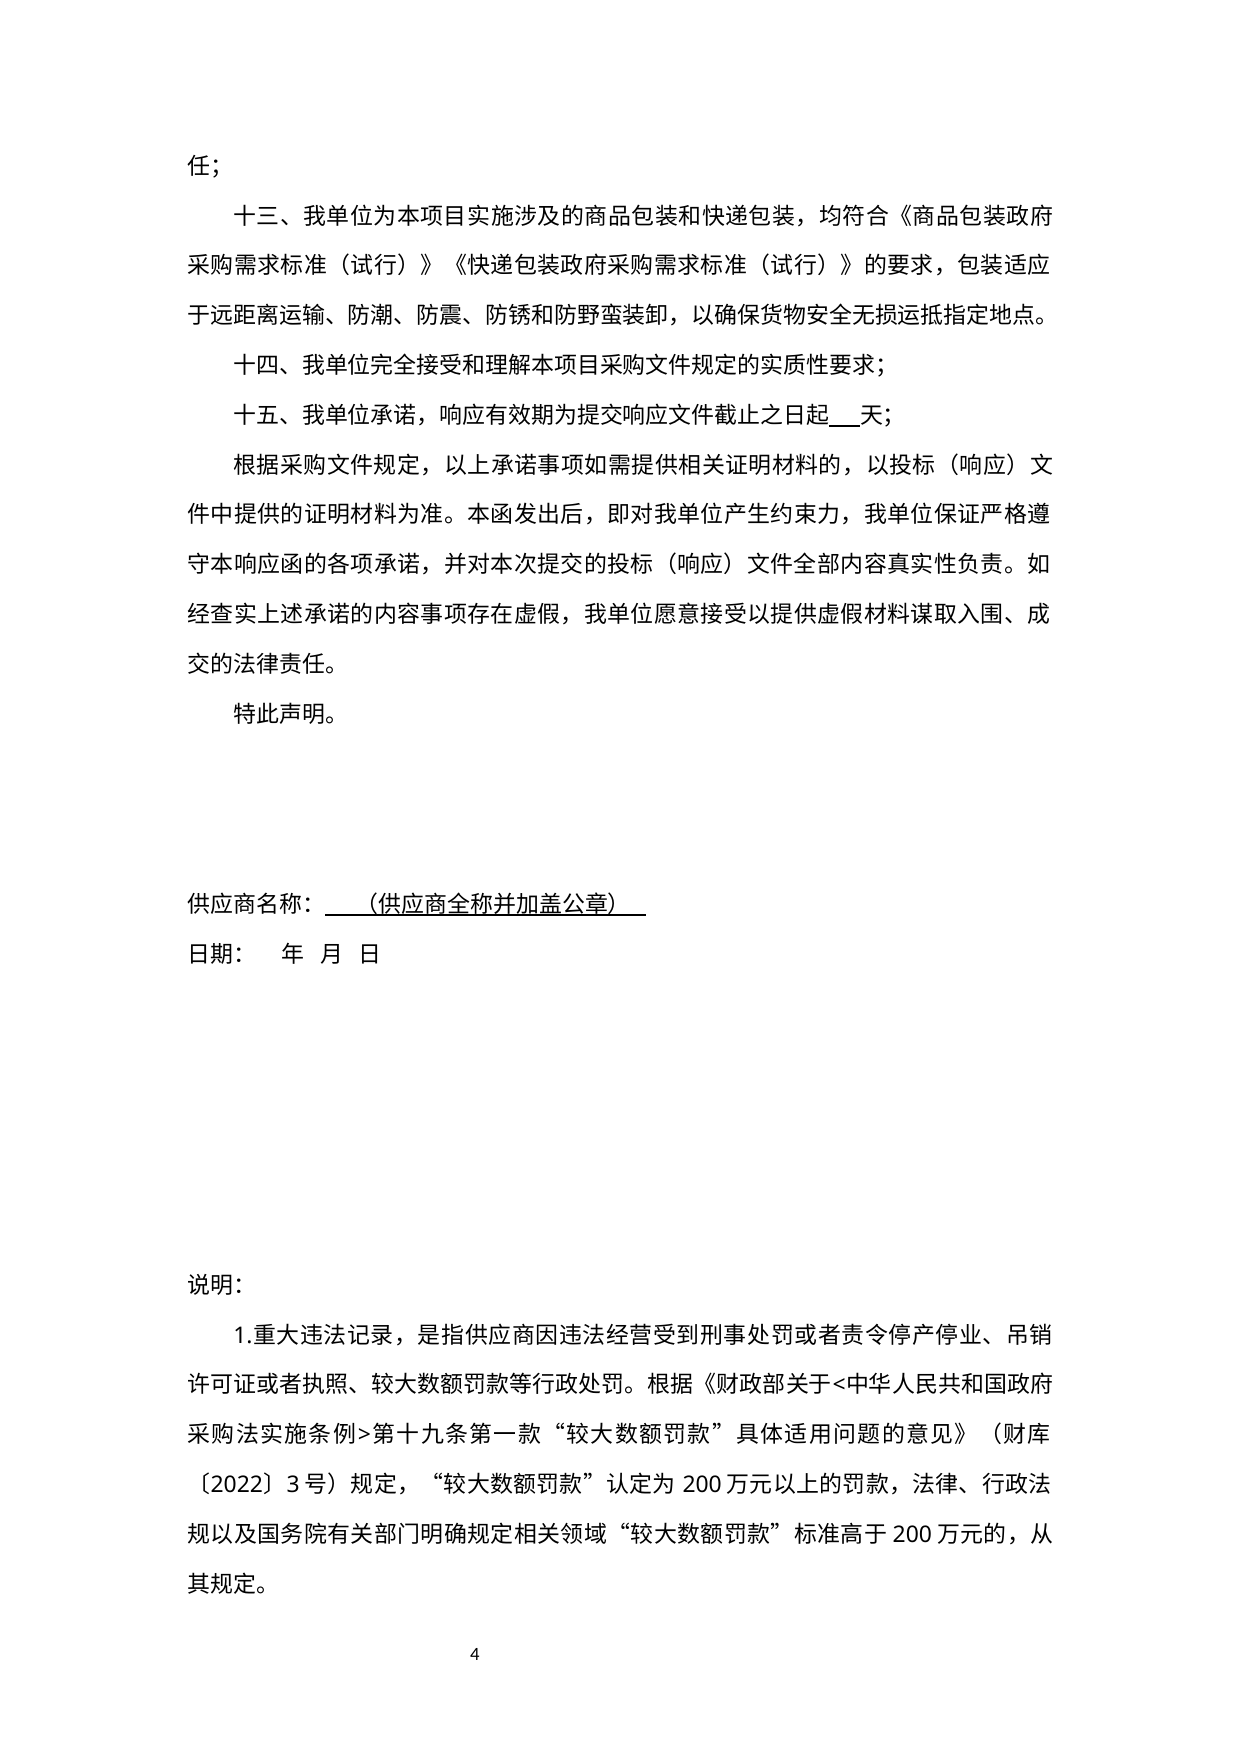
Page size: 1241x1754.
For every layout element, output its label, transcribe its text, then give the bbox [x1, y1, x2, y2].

text 十三、我单位为本项目实施涉及的商品包装和快递包装，均符合《商品包装政府采购需求标准（试行）》《快递包装政府采购需求标准（试行）》的要求，包装适应于远距离运输、防潮、防震、防锈和防野蛮装卸，以确保货物安全无损运抵指定地点。 [187, 197, 1053, 330]
text 供应商名称： （供应商全称并加盖公章） [187, 886, 1053, 919]
text 十五、我单位承诺，响应有效期为提交响应文件截止之日起 天； [187, 397, 1053, 430]
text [187, 148, 1053, 181]
text 特此声明。 [187, 695, 1053, 729]
text 1.重大违法记录，是指供应商因违法经营受到刑事处罚或者责令停产停业、吊销许可证或者执照、较大数额罚款等行政处罚。根据《财政部关于<中华人民共和国政府采购法实施条例>第十九条第一款“较大数额罚款”具体适用问题的意见》（财库〔2022〕3号）规定，“较大数额罚款”认定为200万元以上的罚款，法律、行政法规以及国务院有关部门明确规定相关领域“较大数额罚款”标准高于200万元的，从其规定。 [187, 1316, 1053, 1599]
text 日期： 年 月 日 [187, 936, 1053, 969]
text 说明： [187, 1267, 1053, 1300]
text 根据采购文件规定，以上承诺事项如需提供相关证明材料的，以投标（响应）文件中提供的证明材料为准。本函发出后，即对我单位产生约束力，我单位保证严格遵守本响应函的各项承诺，并对本次提交的投标（响应）文件全部内容真实性负责。如经查实上述承诺的内容事项存在虚假，我单位愿意接受以提供虚假材料谋取入围、成交的法律责任。 [187, 446, 1053, 679]
text 十四、我单位完全接受和理解本项目采购文件规定的实质性要求； [187, 347, 1053, 380]
